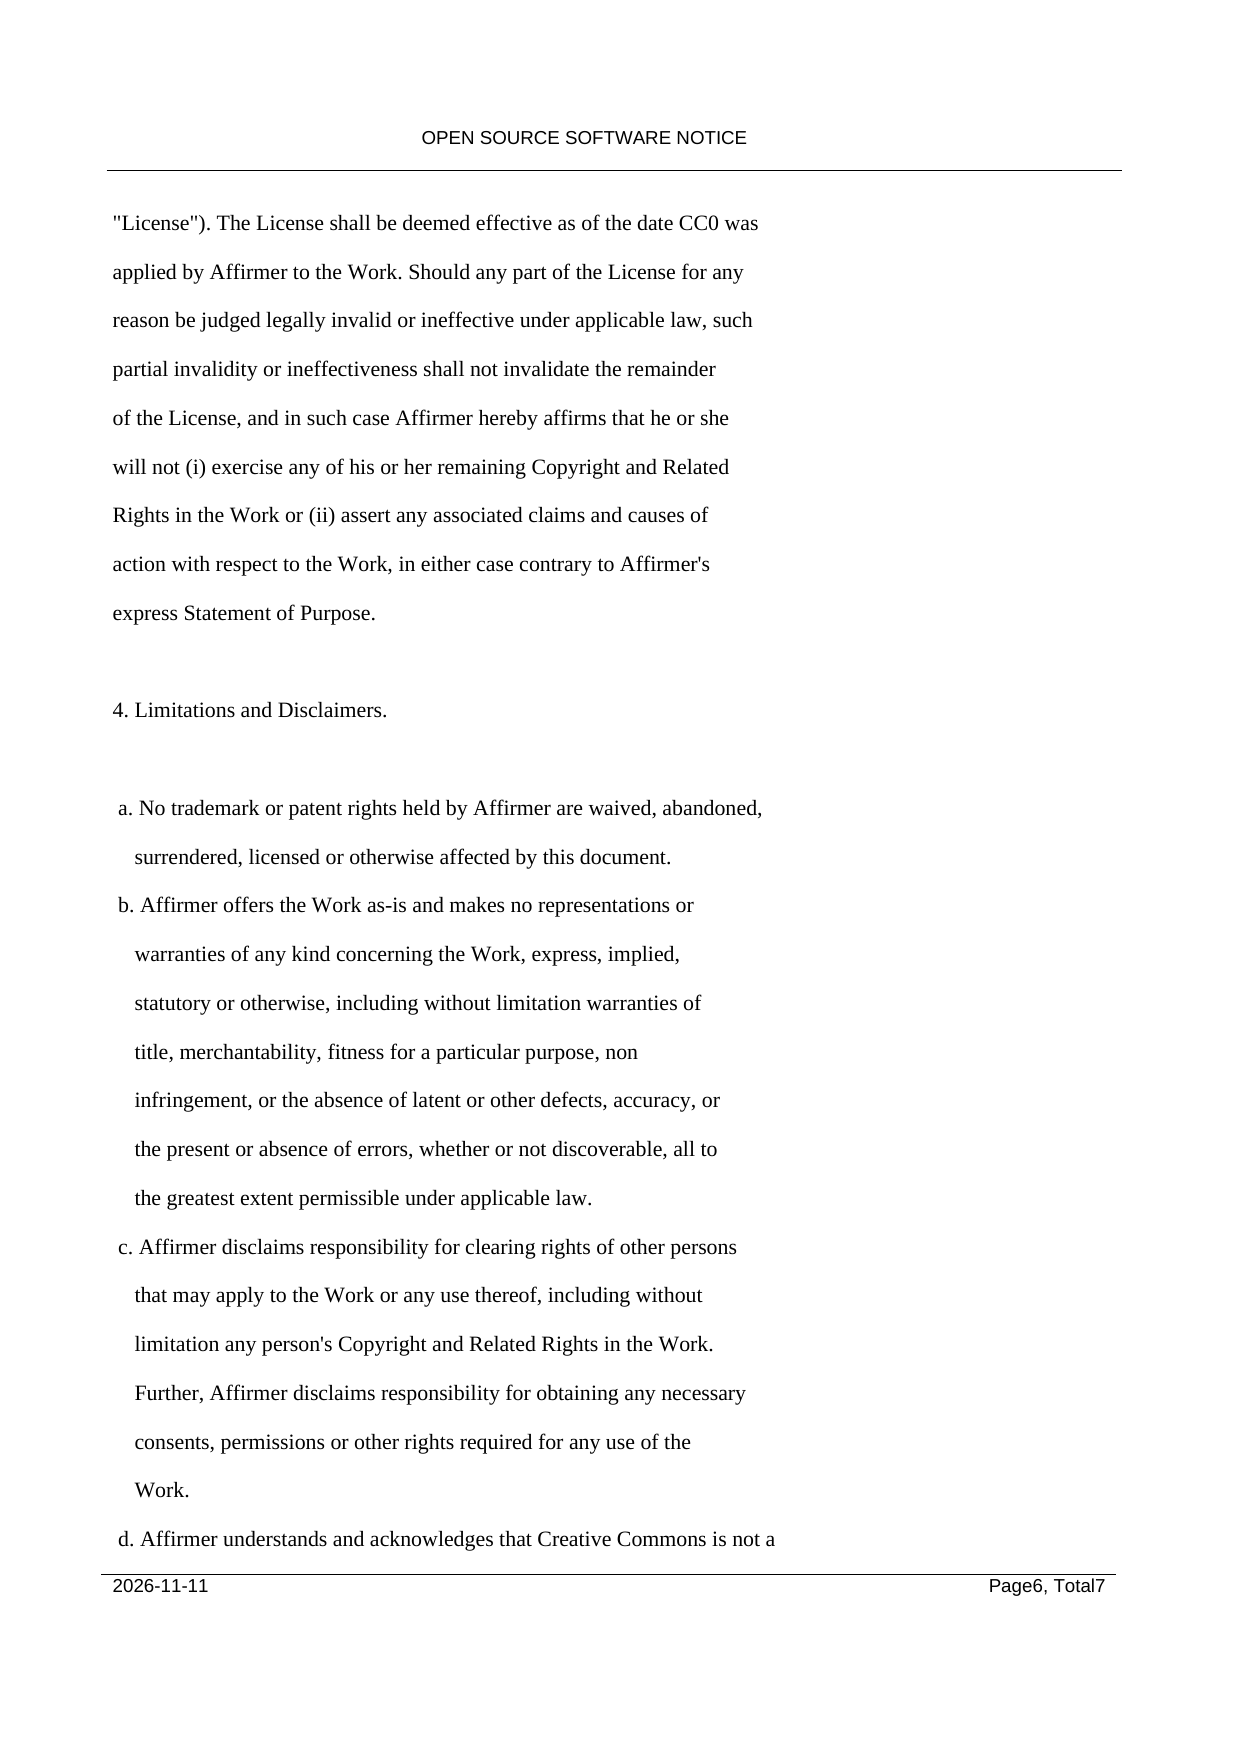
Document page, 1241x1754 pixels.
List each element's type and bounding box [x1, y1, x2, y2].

text [112, 206, 1128, 1555]
